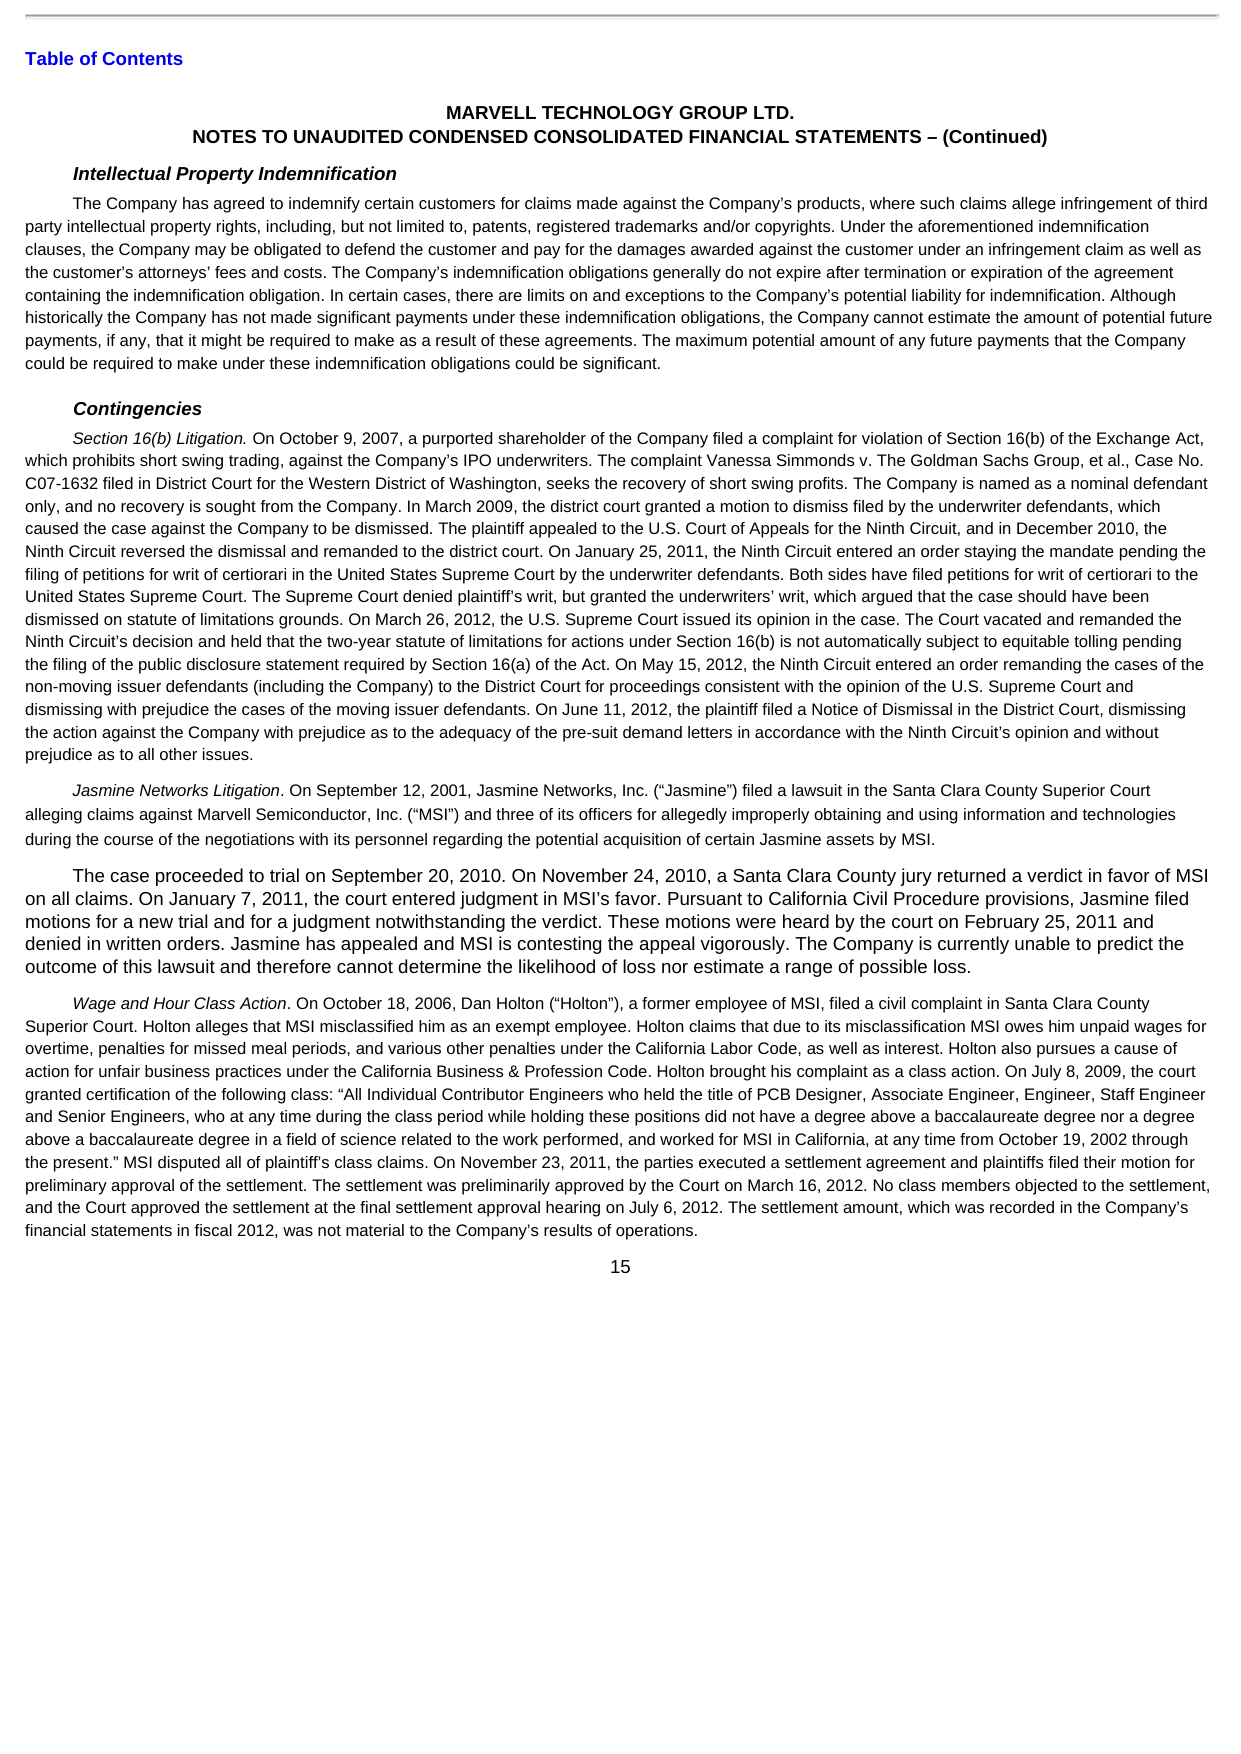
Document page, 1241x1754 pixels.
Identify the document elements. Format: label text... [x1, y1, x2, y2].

text NOTES TO UNAUDITED CONDENSED CONSOLIDATED FINANCIAL STATEMENTS – (Continued) [25, 125, 1215, 147]
text Table of Contents [25, 48, 1215, 69]
text MARVELL TECHNOLOGY GROUP LTD. [25, 102, 1215, 123]
text Contingencies [73, 398, 1215, 419]
text The case proceeded to trial on September 20, 2010. On November 24, 2010, a Santa Clara County jury returned a verdict in favor of MSI on all claims. On January 7, 2011, the court entered judgment in MSI’s favor. Pursuant to California Civil Procedure provisions, Jasmine filed motions for a new trial and for a judgment notwithstanding the verdict. These motions were heard by the court on February 25, 2011 and denied in written orders. Jasmine has appealed and MSI is contesting the appeal vigorously. The Company is currently unable to predict the outcome of this lawsuit and therefore cannot determine the likelihood of loss nor estimate a range of possible loss. [25, 865, 1209, 978]
text 15 [25, 1255, 1215, 1277]
text Jasmine Networks Litigation. On September 12, 2001, Jasmine Networks, Inc. (“Jasmine”) filed a lawsuit in the Santa Clara County Superior Court alleging claims against Marvell Semiconductor, Inc. (“MSI”) and three of its officers for allegedly improperly obtaining and using information and technologies during the course of the negotiations with its personnel regarding the potential acquisition of certain Jasmine assets by MSI. [25, 781, 1199, 848]
text Intellectual Property Indemnification [73, 163, 1215, 184]
text The Company has agreed to indemnify certain customers for claims made against the Company’s products, where such claims allege infringement of third party intellectual property rights, including, but not limited to, patents, registered trademarks and/or copyrights. Under the aforementioned indemnification clauses, the Company may be obligated to defend the customer and pay for the damages awarded against the customer under an infringement claim as well as the customer’s attorneys’ fees and costs. The Company’s indemnification obligations generally do not expire after termination or expiration of the agreement containing the indemnification obligation. In certain cases, there are limits on and exceptions to the Company’s potential liability for indemnification. Although historically the Company has not made significant payments under these indemnification obligations, the Company cannot estimate the amount of potential future payments, if any, that it might be required to make as a result of these agreements. The maximum potential amount of any future payments that the Company could be required to make under these indemnification obligations could be significant. [25, 194, 1213, 373]
text Section 16(b) Litigation. On October 9, 2007, a purported shareholder of the Company filed a complaint for violation of Section 16(b) of the Exchange Act, which prohibits short swing trading, against the Company’s IPO underwriters. The complaint Vanessa Simmonds v. The Goldman Sachs Group, et al., Case No. C07-1632 filed in District Court for the Western District of Washington, seeks the recovery of short swing profits. The Company is named as a nominal defendant only, and no recovery is sought from the Company. In March 2009, the district court granted a motion to dismiss filed by the underwriter defendants, which caused the case against the Company to be dismissed. The plaintiff appealed to the U.S. Court of Appeals for the Ninth Circuit, and in December 2010, the Ninth Circuit reversed the dismissal and remanded to the district court. On January 25, 2011, the Ninth Circuit entered an order staying the mandate pending the filing of petitions for writ of certiorari in the United States Supreme Court by the underwriter defendants. Both sides have filed petitions for writ of certiorari to the United States Supreme Court. The Supreme Court denied plaintiff’s writ, but granted the underwriters’ writ, which argued that the case should have been dismissed on statute of limitations grounds. On March 26, 2012, the U.S. Supreme Court issued its opinion in the case. The Court vacated and remanded the Ninth Circuit’s decision and held that the two-year statute of limitations for actions under Section 16(b) is not automatically subject to equitable tolling pending the filing of the public disclosure statement required by Section 16(a) of the Act. On May 15, 2012, the Ninth Circuit entered an order remanding the cases of the non-moving issuer defendants (including the Company) to the District Court for proceedings consistent with the opinion of the U.S. Supreme Court and dismissing with prejudice the cases of the moving issuer defendants. On June 11, 2012, the plaintiff filed a Notice of Dismissal in the District Court, dismissing the action against the Company with prejudice as to the adequacy of the pre-suit demand letters in accordance with the Ninth Circuit’s opinion and without prejudice as to all other issues. [25, 429, 1209, 764]
text Wage and Hour Class Action. On October 18, 2006, Dan Holton (“Holton”), a former employee of MSI, filed a civil complaint in Santa Clara County Superior Court. Holton alleges that MSI misclassified him as an exempt employee. Holton claims that due to its misclassification MSI owes him unpaid wages for overtime, penalties for missed meal periods, and various other penalties under the California Labor Code, as well as interest. Holton also pursues a cause of action for unfair business practices under the California Business & Profession Code. Holton brought his complaint as a class action. On July 8, 2009, the court granted certification of the following class: “All Individual Contributor Engineers who held the title of PCB Designer, Associate Engineer, Engineer, Staff Engineer and Senior Engineers, who at any time during the class period while holding these positions did not have a degree above a baccalaureate degree nor a degree above a baccalaureate degree in a field of science related to the work performed, and worked for MSI in California, at any time from October 19, 2002 through the present.” MSI disputed all of plaintiff’s class claims. On November 23, 2011, the parties executed a settlement agreement and plaintiffs filed their motion for preliminary approval of the settlement. The settlement was preliminarily approved by the Court on March 16, 2012. No class members objected to the settlement, and the Court approved the settlement at the final settlement approval hearing on July 6, 2012. The settlement amount, which was recorded in the Company’s financial statements in fiscal 2012, was not material to the Company’s results of operations. [25, 994, 1215, 1240]
picture [23, 14, 1220, 21]
